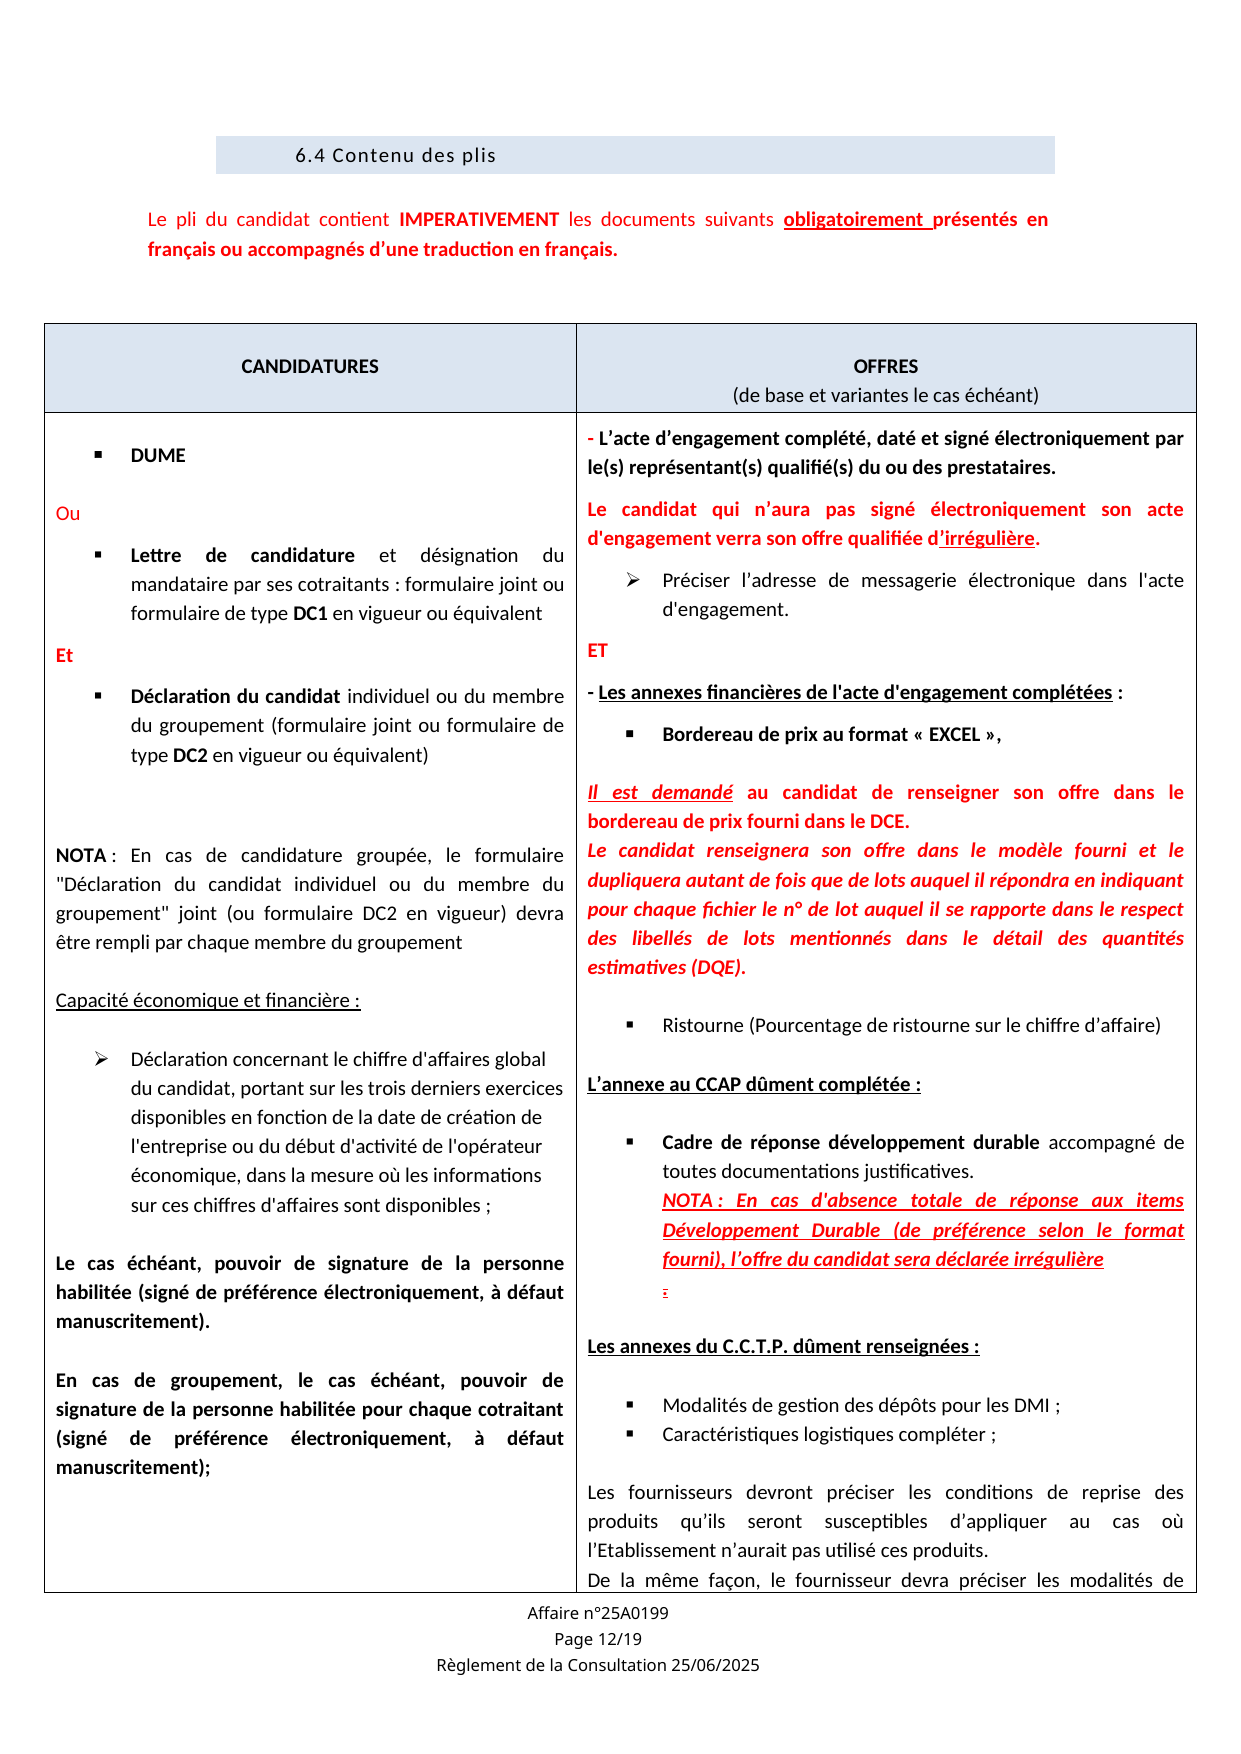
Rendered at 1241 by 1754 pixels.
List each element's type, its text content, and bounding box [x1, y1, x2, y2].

text Le pli du candidat contient IMPERATIVEMENT les documents suivants obligatoirement présentés en français ou accompagnés d’une traduction en français. [148, 207, 1048, 261]
subtitle 6.4 Contenu des plis [223, 142, 1048, 167]
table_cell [577, 413, 1196, 1592]
table_header OFFRES (de base et variantes le cas échéant) [577, 324, 1196, 412]
table_header CANDIDATURES [45, 324, 576, 412]
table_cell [45, 413, 576, 1592]
